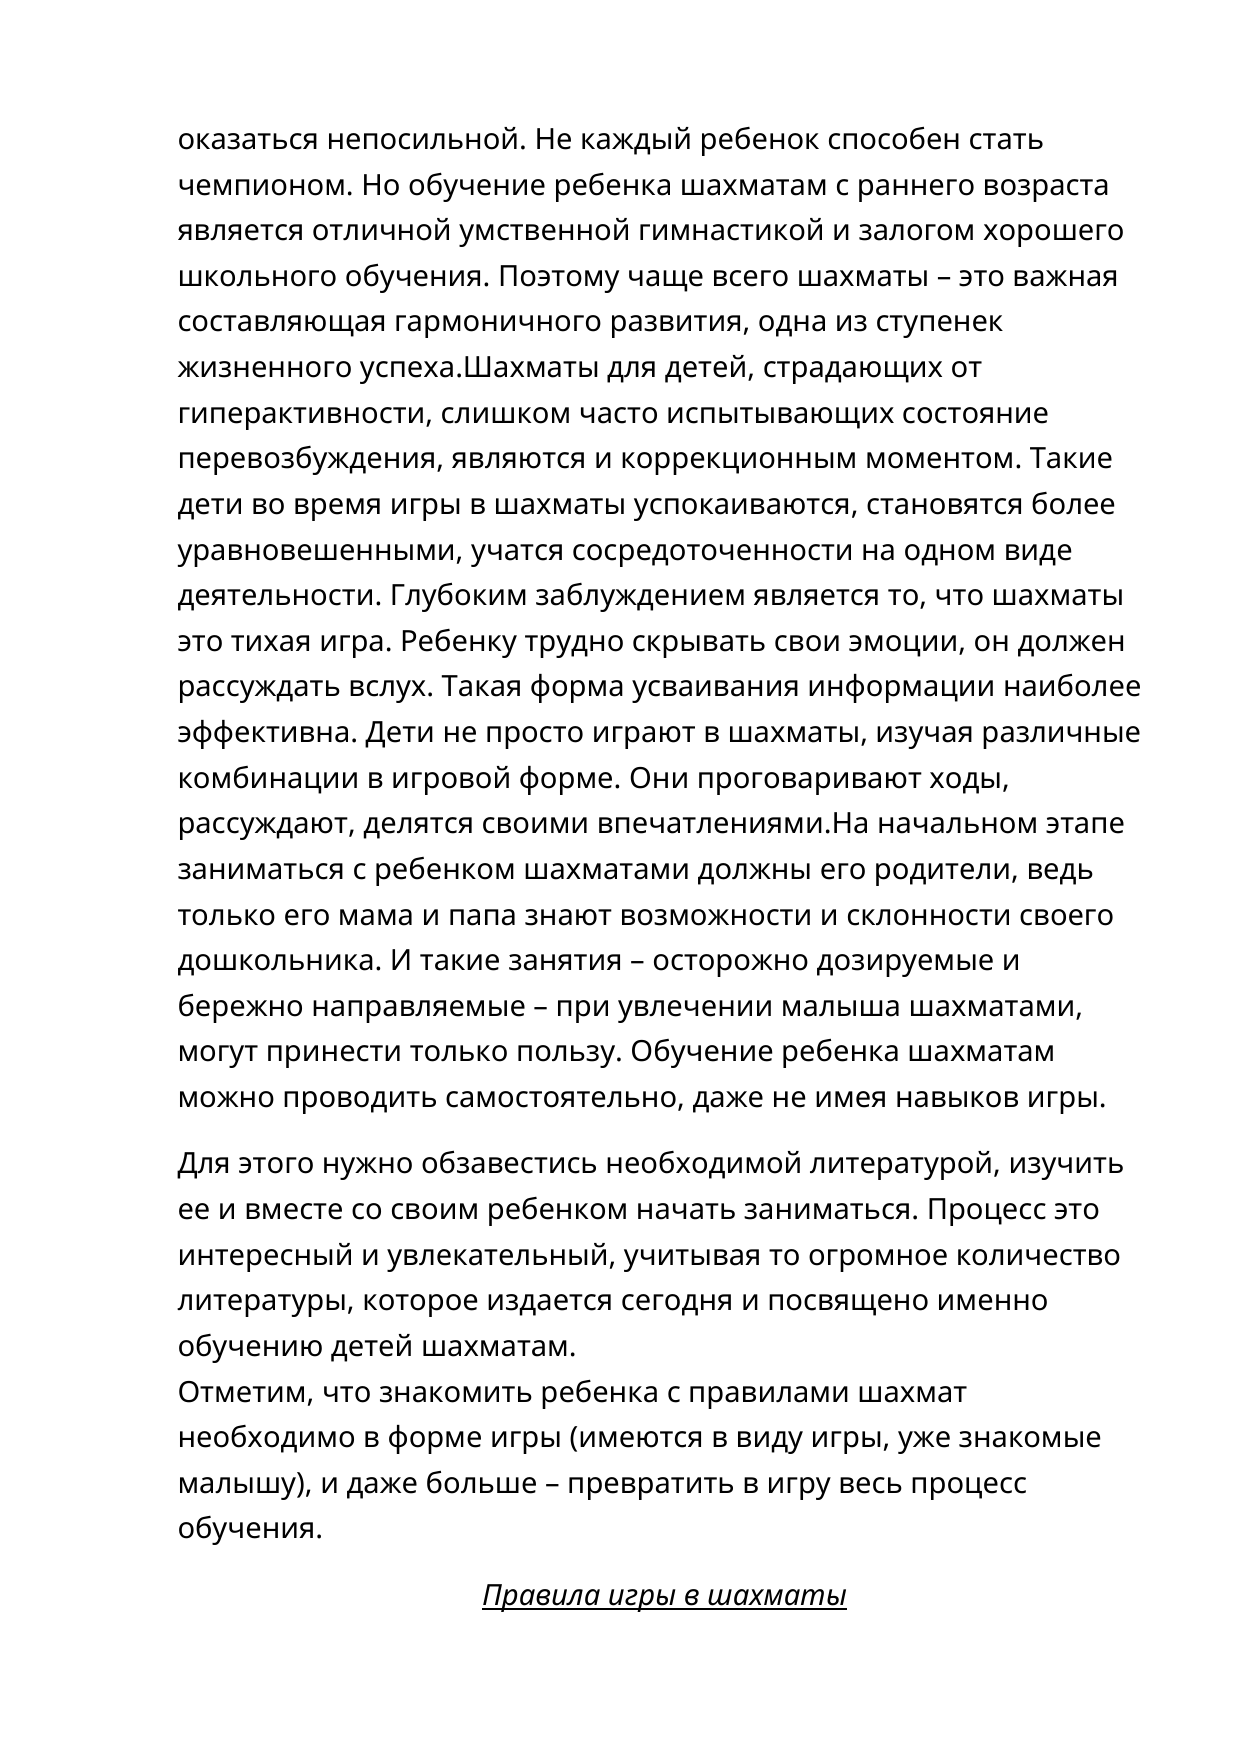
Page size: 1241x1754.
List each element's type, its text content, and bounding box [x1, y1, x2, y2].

text Для этого нужно обзавестись необходимой литературой, изучить ее и вместе со своим ребенком начать заниматься. Процесс это интересный и увлекательный, учитывая то огромное количество литературы, которое издается сегодня и посвящено именно обучению детей шахматам. Отметим, что знакомить ребенка с правилами шахмат необходимо в форме игры (имеются в виду игры, уже знакомые малышу), и даже больше – превратить в игру весь процесс обучения. [177, 1143, 1152, 1547]
text Правила игры в шахматы [177, 1574, 1152, 1614]
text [177, 118, 1152, 1116]
